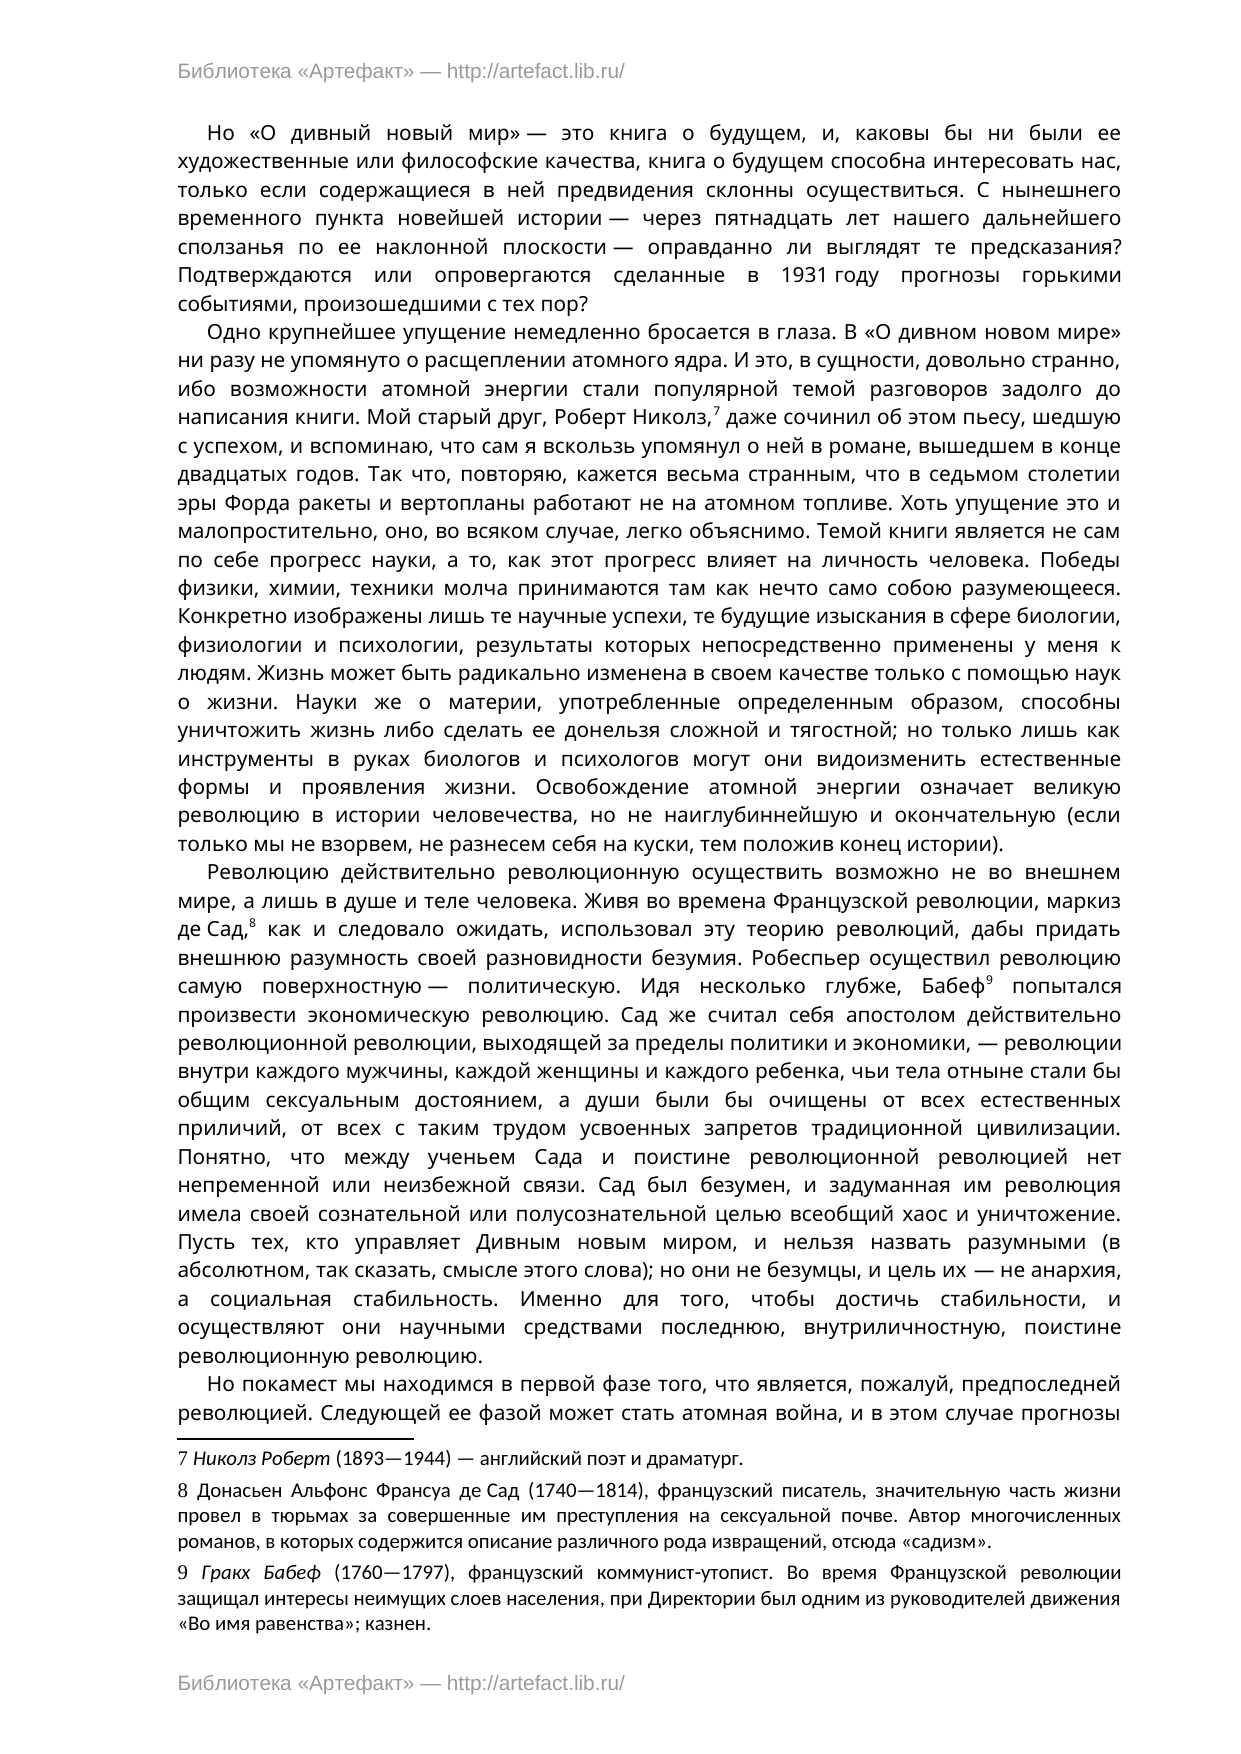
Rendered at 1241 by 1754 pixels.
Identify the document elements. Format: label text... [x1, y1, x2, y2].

text Революцию действительно революционную осуществить возможно не во внешнем мире, а лишь в душе и теле человека. Живя во времена Французской революции, маркиз де Сад, как и следовало ожидать, использовал эту теорию революций, дабы придать внешнюю разумность своей разновидности безумия. Робеспьер осуществил революцию самую поверхностную — политическую. Идя несколько глубже, Бабеф попытался произвести экономическую революцию. Сад же считал себя апостолом действительно революционной революции, выходящей за пределы политики и экономики, — революции внутри каждого мужчины, каждой женщины и каждого ребенка, чьи тела отныне стали бы общим сексуальным достоянием, а души были бы очищены от всех естественных приличий, от всех с таким трудом усвоенных запретов традиционной цивилизации. Понятно, что между ученьем Сада и поистине революционной революцией нет непременной или неизбежной связи. Сад был безумен, и задуманная им революция имела своей сознательной или полусознательной целью всеобщий хаос и уничтожение. Пусть тех, кто управляет Дивным новым миром, и нельзя назвать разумными (в абсолютном, так сказать, смысле этого слова); но они не безумцы, и цель их — не анархия, а социальная стабильность. Именно для того, чтобы достичь стабильности, и осуществляют они научными средствами последнюю, внутриличностную, поистине революционную революцию. [177, 857, 1122, 1369]
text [177, 1369, 1122, 1426]
text Одно крупнейшее упущение немедленно бросается в глаза. В «О дивном новом мире» ни разу не упомянуто о расщеплении атомного ядра. И это, в сущности, довольно странно, ибо возможности атомной энергии стали популярной темой разговоров задолго до написания книги. Мой старый друг, Роберт Николз, даже сочинил об этом пьесу, шедшую с успехом, и вспоминаю, что сам я вскользь упомянул о ней в романе, вышедшем в конце двадцатых годов. Так что, повторяю, кажется весьма странным, что в седьмом столетии эры Форда ракеты и вертопланы работают не на атомном топливе. Хоть упущение это и малопростительно, оно, во всяком случае, легко объяснимо. Темой книги является не сам по себе прогресс науки, а то, как этот прогресс влияет на личность человека. Победы физики, химии, техники молча принимаются там как нечто само собою разумеющееся. Конкретно изображены лишь те научные успехи, те будущие изыскания в сфере биологии, физиологии и психологии, результаты которых непосредственно применены у меня к людям. Жизнь может быть радикально изменена в своем качестве только с помощью наук о жизни. Науки же о материи, употребленные определенным образом, способны уничтожить жизнь либо сделать ее донельзя сложной и тягостной; но только лишь как инструменты в руках биологов и психологов могут они видоизменить естественные формы и проявления жизни. Освобождение атомной энергии означает великую революцию в истории человечества, но не наиглубиннейшую и окончательную (если только мы не взорвем, не разнесем себя на куски, тем положив конец истории). [177, 317, 1122, 857]
text Но «О дивный новый мир» — это книга о будущем, и, каковы бы ни были ее художественные или философские качества, книга о будущем способна интересовать нас, только если содержащиеся в ней предвидения склонны осуществиться. С нынешнего временного пункта новейшей истории — через пятнадцать лет нашего дальнейшего сползанья по ее наклонной плоскости — оправданно ли выглядят те предсказания? Подтверждаются или опровергаются сделанные в 1931 году прогнозы горькими событиями, произошедшими с тех пор? [177, 118, 1122, 317]
